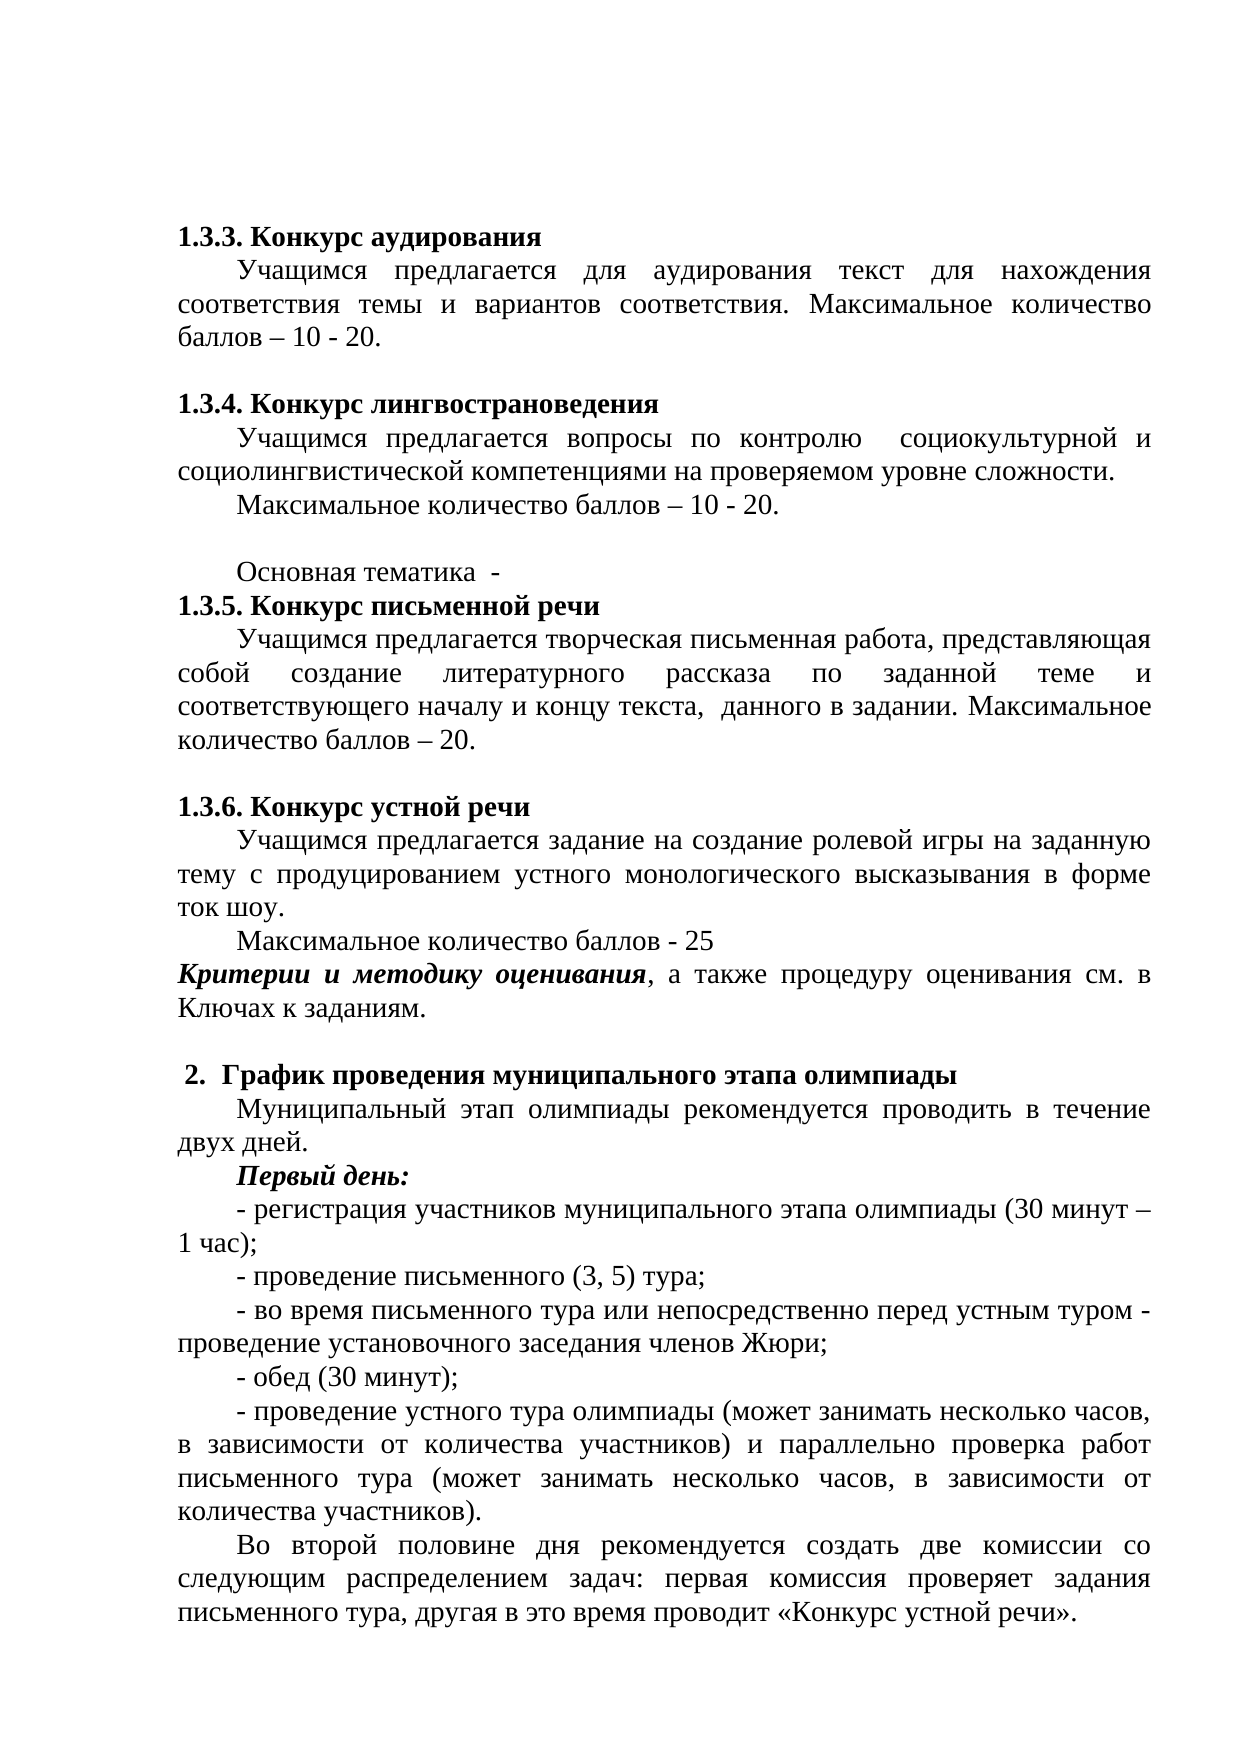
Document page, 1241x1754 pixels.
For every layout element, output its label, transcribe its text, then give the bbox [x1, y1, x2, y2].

text - проведение письменного (3, 5) тура; [177, 1258, 1152, 1292]
text 1.3.5. Конкурс письменной речи [177, 588, 1152, 621]
text - регистрация участников муниципального этапа олимпиады (30 минут – 1 час); [177, 1191, 1152, 1258]
text - обед (30 минут); [177, 1359, 1152, 1393]
text 1.3.4. Конкурс лингвострановедения [177, 386, 1152, 420]
text Максимальное количество баллов – 10 - 20. [177, 487, 1152, 521]
text Первый день: [177, 1158, 1152, 1191]
text Учащимся предлагается творческая письменная работа, представляющая собой создание литературного рассказа по заданной теме и соответствующего началу и концу текста, данного в задании. Максимальное количество баллов – 20. [177, 621, 1152, 755]
text Основная тематика - [177, 554, 1152, 588]
text Муниципальный этап олимпиады рекомендуется проводить в течение двух дней. [177, 1091, 1152, 1158]
text 1.3.3. Конкурс аудирования [177, 219, 1152, 252]
text Учащимся предлагается для аудирования текст для нахождения соответствия темы и вариантов соответствия. Максимальное количество баллов – 10 - 20. [177, 252, 1152, 353]
text Максимальное количество баллов - 25 [177, 923, 1152, 957]
text - во время письменного тура или непосредственно перед устным туром - проведение установочного заседания членов Жюри; [177, 1292, 1152, 1359]
text 1.3.6. Конкурс устной речи [177, 789, 1152, 822]
text - проведение устного тура олимпиады (может занимать несколько часов, в зависимости от количества участников) и параллельно проверка работ письменного тура (может занимать несколько часов, в зависимости от количества участников). [177, 1393, 1152, 1527]
text Учащимся предлагается задание на создание ролевой игры на заданную тему с продуцированием устного монологического высказывания в форме ток шоу. [177, 822, 1152, 923]
text Учащимся предлагается вопросы по контролю социокультурной и социолингвистической компетенциями на проверяемом уровне сложности. [177, 420, 1152, 487]
text Критерии и методику оценивания, а также процедуру оценивания см. в Ключах к заданиям. [177, 957, 1152, 1024]
text Во второй половине дня рекомендуется создать две комиссии со следующим распределением задач: первая комиссия проверяет задания письменного тура, другая в это время проводит «Конкурс устной речи». [177, 1527, 1152, 1627]
list График проведения муниципального этапа олимпиады [184, 1057, 1152, 1091]
